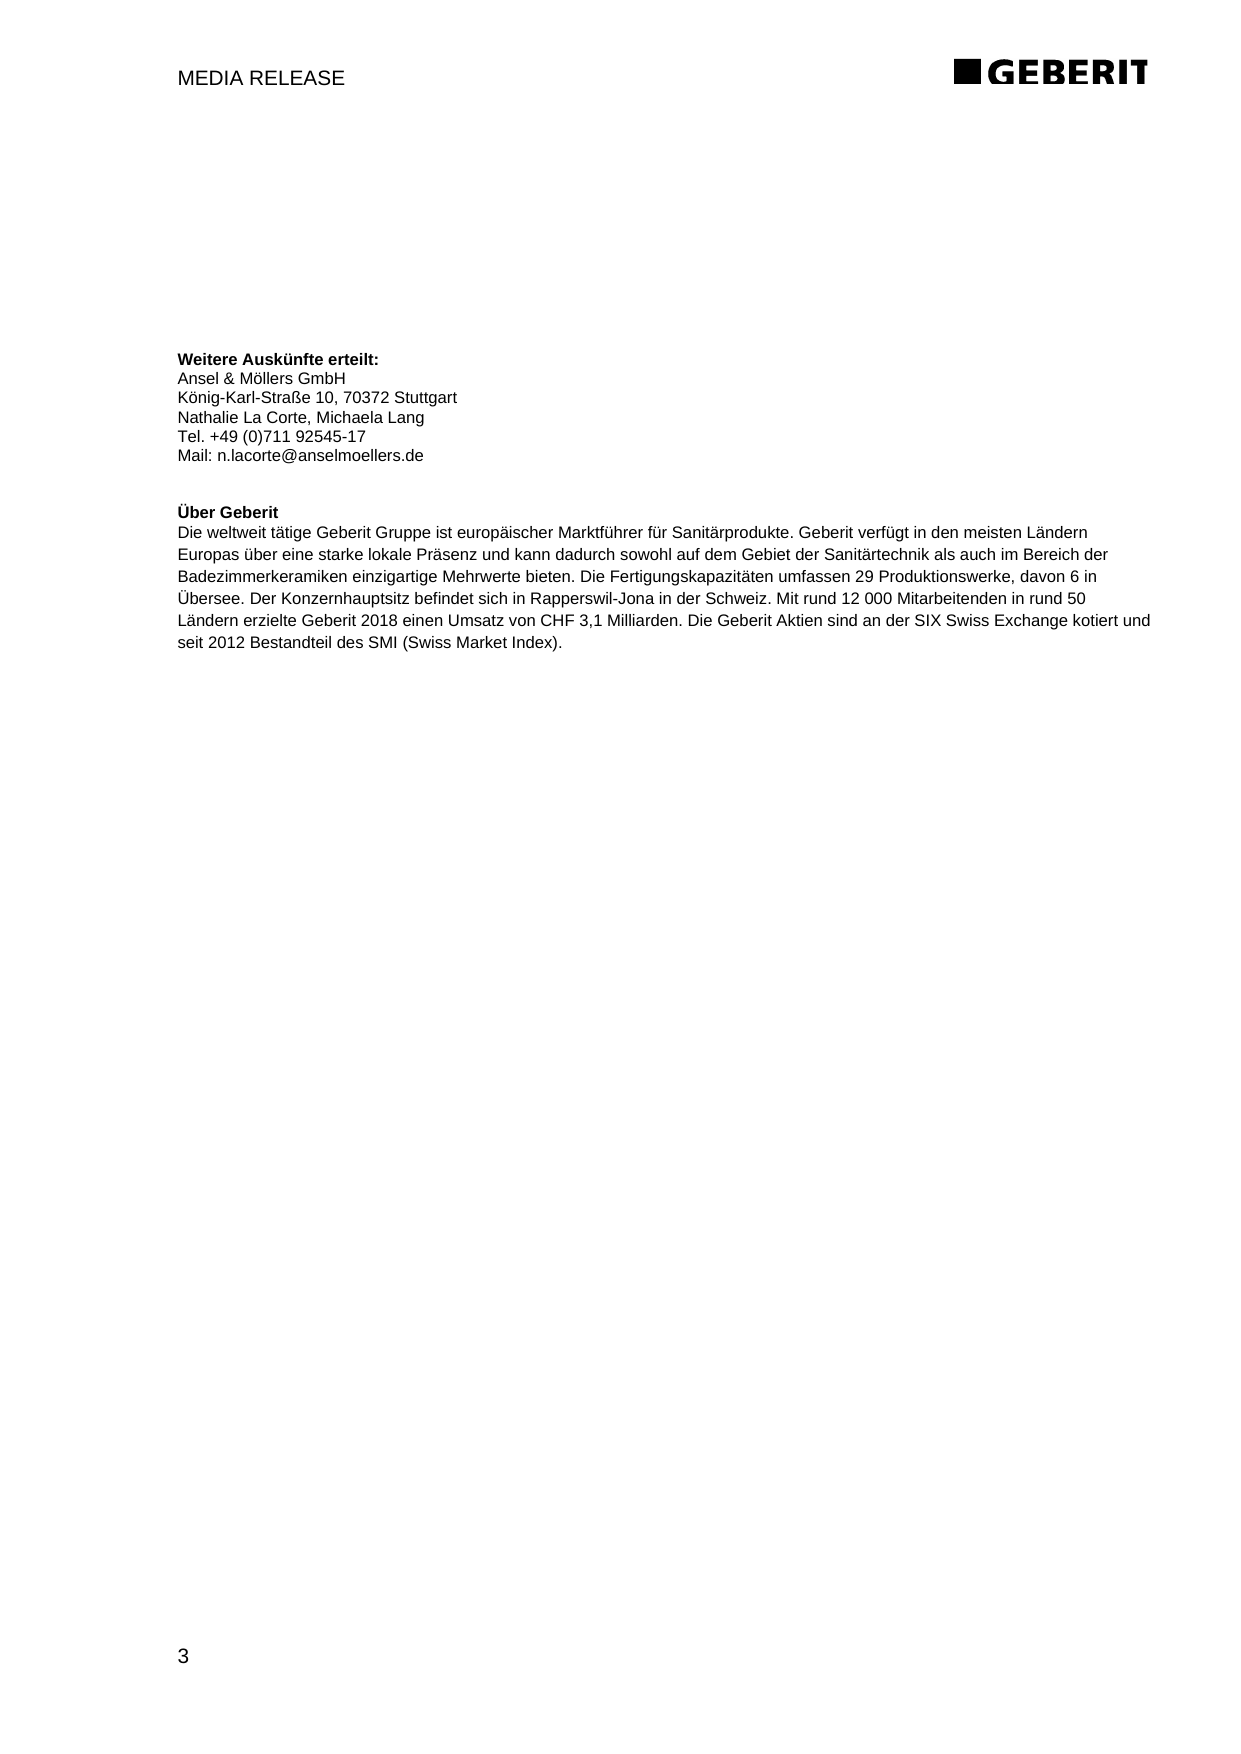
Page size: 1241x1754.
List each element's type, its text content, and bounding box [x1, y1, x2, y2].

text Die weltweit tätige Geberit Gruppe ist europäischer Marktführer für Sanitärprodukte. Geberit verfügt in den meisten Ländern Europas über eine starke lokale Präsenz und kann dadurch sowohl auf dem Gebiet der Sanitärtechnik als auch im Bereich der Badezimmerkeramiken einzigartige Mehrwerte bieten. Die Fertigungskapazitäten umfassen 29 Produktionswerke, davon 6 in Übersee. Der Konzernhauptsitz befindet sich in Rapperswil-Jona in der Schweiz. Mit rund 12 000 Mitarbeitenden in rund 50 Ländern erzielte Geberit 2018 einen Umsatz von CHF 3,1 Milliarden. Die Geberit Aktien sind an der SIX Swiss Exchange kotiert und seit 2012 Bestandteil des SMI (Swiss Market Index). [177, 523, 1152, 652]
text Weitere Auskünfte erteilt: [177, 350, 1152, 369]
picture [953, 58, 1148, 84]
text Ansel & Möllers GmbH König-Karl-Straße 10, 70372 Stuttgart Nathalie La Corte, Michaela Lang Tel. +49 (0)711 92545-17 [177, 369, 1152, 446]
text Mail: n.lacorte@anselmoellers.de [177, 446, 1152, 465]
text Über Geberit [177, 503, 1152, 522]
